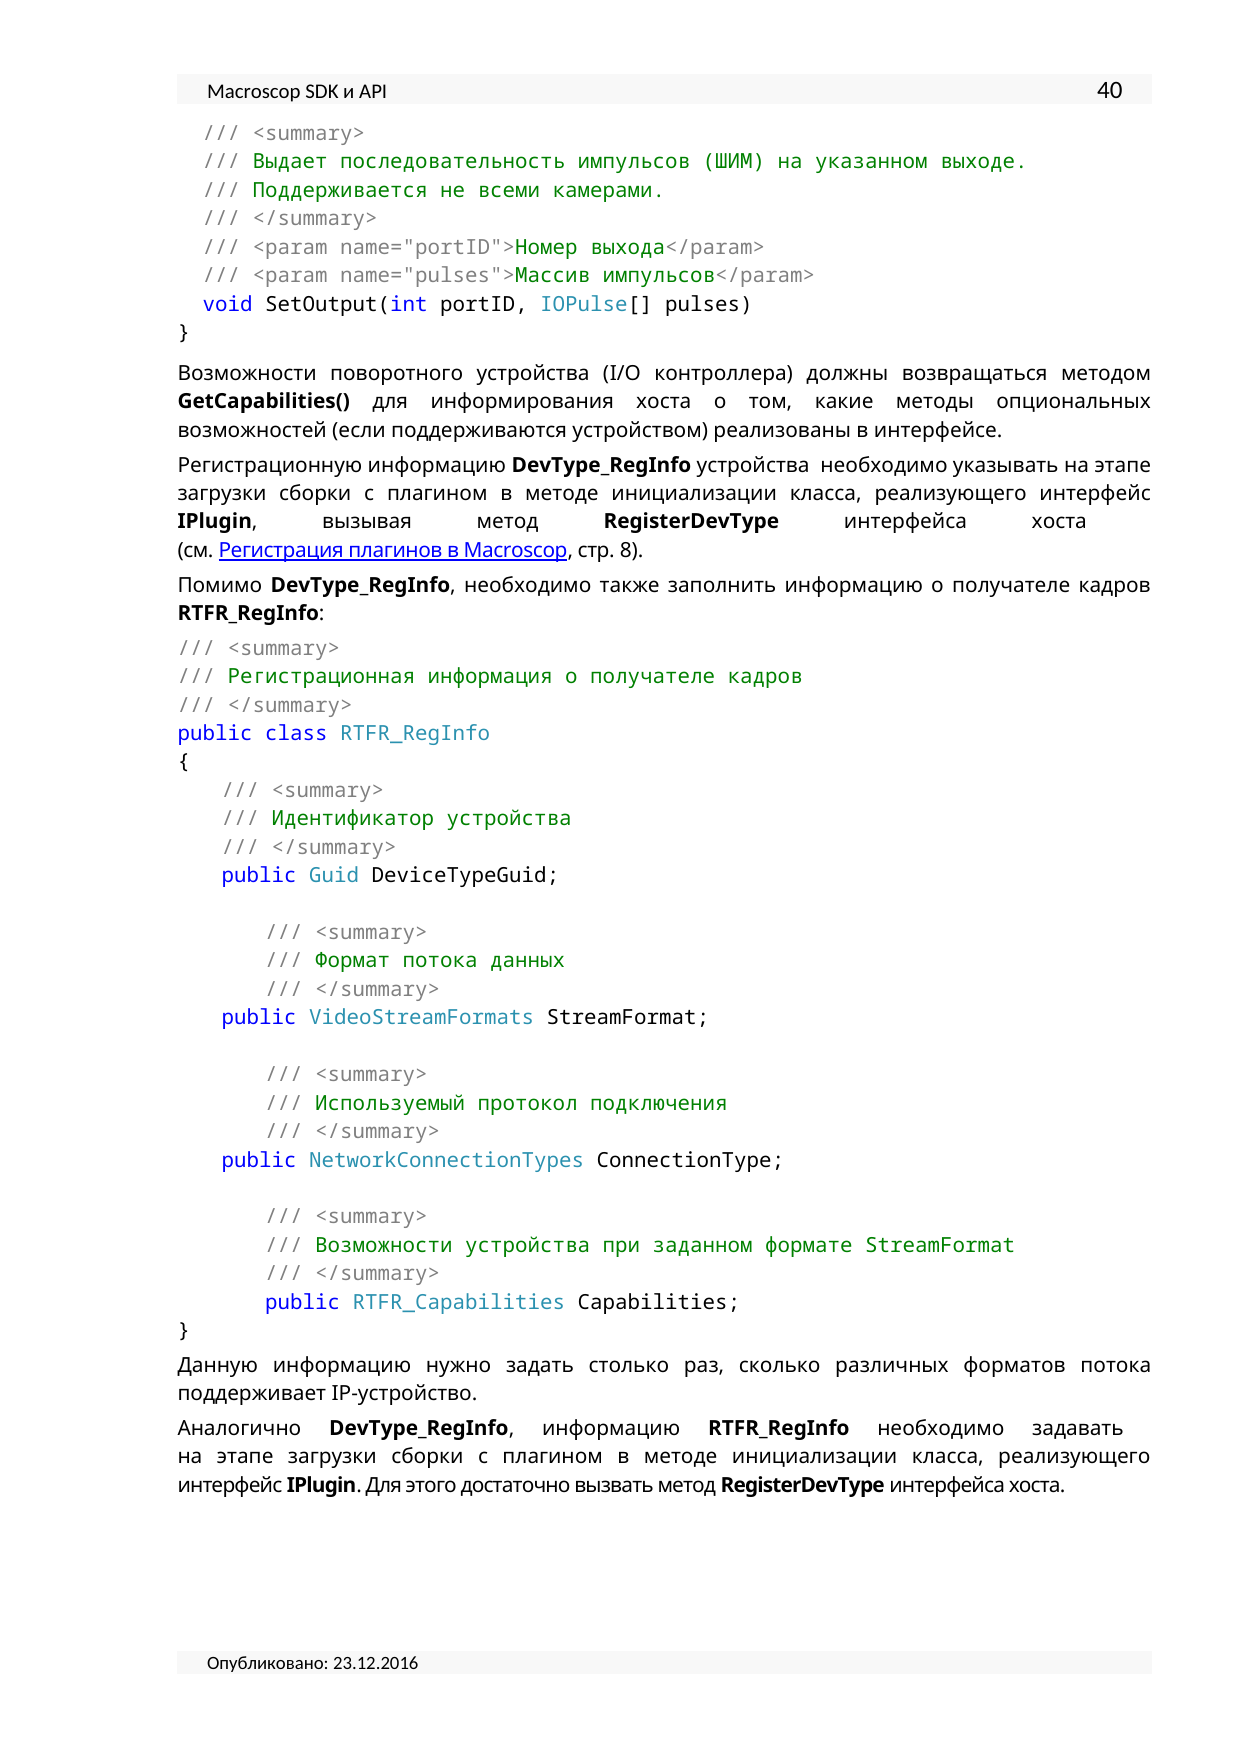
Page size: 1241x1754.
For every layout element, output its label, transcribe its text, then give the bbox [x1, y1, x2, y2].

text public Guid DeviceTypeGuid; [177, 860, 1152, 889]
text /// <summary> [177, 1059, 1152, 1088]
text public class RTFR_RegInfo [177, 718, 1152, 747]
text } [177, 1315, 1152, 1344]
text { [177, 747, 1152, 775]
text Аналогично DevType_RegInfo, информацию RTFR_RegInfo необходимо задавать на этапе загрузки сборки с плагином в методе инициализации класса, реализующего интерфейс IPlugin. Для этого достаточно вызвать метод RegisterDevType интерфейса хоста. [177, 1413, 1152, 1498]
text Возможности поворотного устройства (I/O контроллера) должны возвращаться методом GetCapabilities() для информирования хоста о том, какие методы опциональных возможностей (если поддерживаются устройством) реализованы в интерфейсе. [177, 358, 1152, 443]
text Регистрационную информацию DevType_RegInfo устройства необходимо указывать на этапе загрузки сборки с плагином в методе инициализации класса, реализующего интерфейс IPlugin, вызывая метод RegisterDevType интерфейса хоста (см. Регистрация плагинов в Macroscop, стр. 6). [177, 450, 1152, 563]
text /// Используемый протокол подключения [177, 1088, 1152, 1116]
text public NetworkConnectionTypes ConnectionType; [177, 1145, 1152, 1173]
text /// </summary> [177, 690, 1152, 718]
text public VideoStreamFormats StreamFormat; [177, 1002, 1152, 1031]
text /// <param name="pulses">Массив импульсов</param> [177, 260, 1152, 289]
text } [177, 317, 1152, 346]
text /// Выдает последовательность импульсов (ШИМ) на указанном выходе. [177, 147, 1152, 175]
text /// </summary> [177, 974, 1152, 1002]
text /// <summary> [177, 917, 1152, 946]
text /// Возможности устройства при заданном формате StreamFormat [177, 1230, 1152, 1258]
text /// Регистрационная информация о получателе кадров [177, 661, 1152, 690]
text /// <summary> [177, 118, 1152, 147]
text /// </summary> [177, 1116, 1152, 1145]
text /// </summary> [177, 832, 1152, 860]
text /// <summary> [177, 633, 1152, 661]
text /// </summary> [177, 203, 1152, 232]
text /// Поддерживается не всеми камерами. [177, 175, 1152, 203]
text /// </summary> [177, 1258, 1152, 1287]
text /// Идентификатор устройства [177, 803, 1152, 832]
text /// <summary> [177, 1202, 1152, 1230]
text void SetOutput(int portID, IOPulse[] pulses) [177, 289, 1152, 317]
text Данную информацию нужно задать столько раз, сколько различных форматов потока поддерживает IP-устройство. [177, 1350, 1152, 1407]
text /// Формат потока данных [177, 946, 1152, 974]
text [177, 232, 1152, 260]
text Помимо DevType_RegInfo, необходимо также заполнить информацию о получателе кадров RTFR_RegInfo: [177, 570, 1152, 627]
text /// <summary> [177, 775, 1152, 803]
text public RTFR_Capabilities Capabilities; [177, 1287, 1152, 1315]
